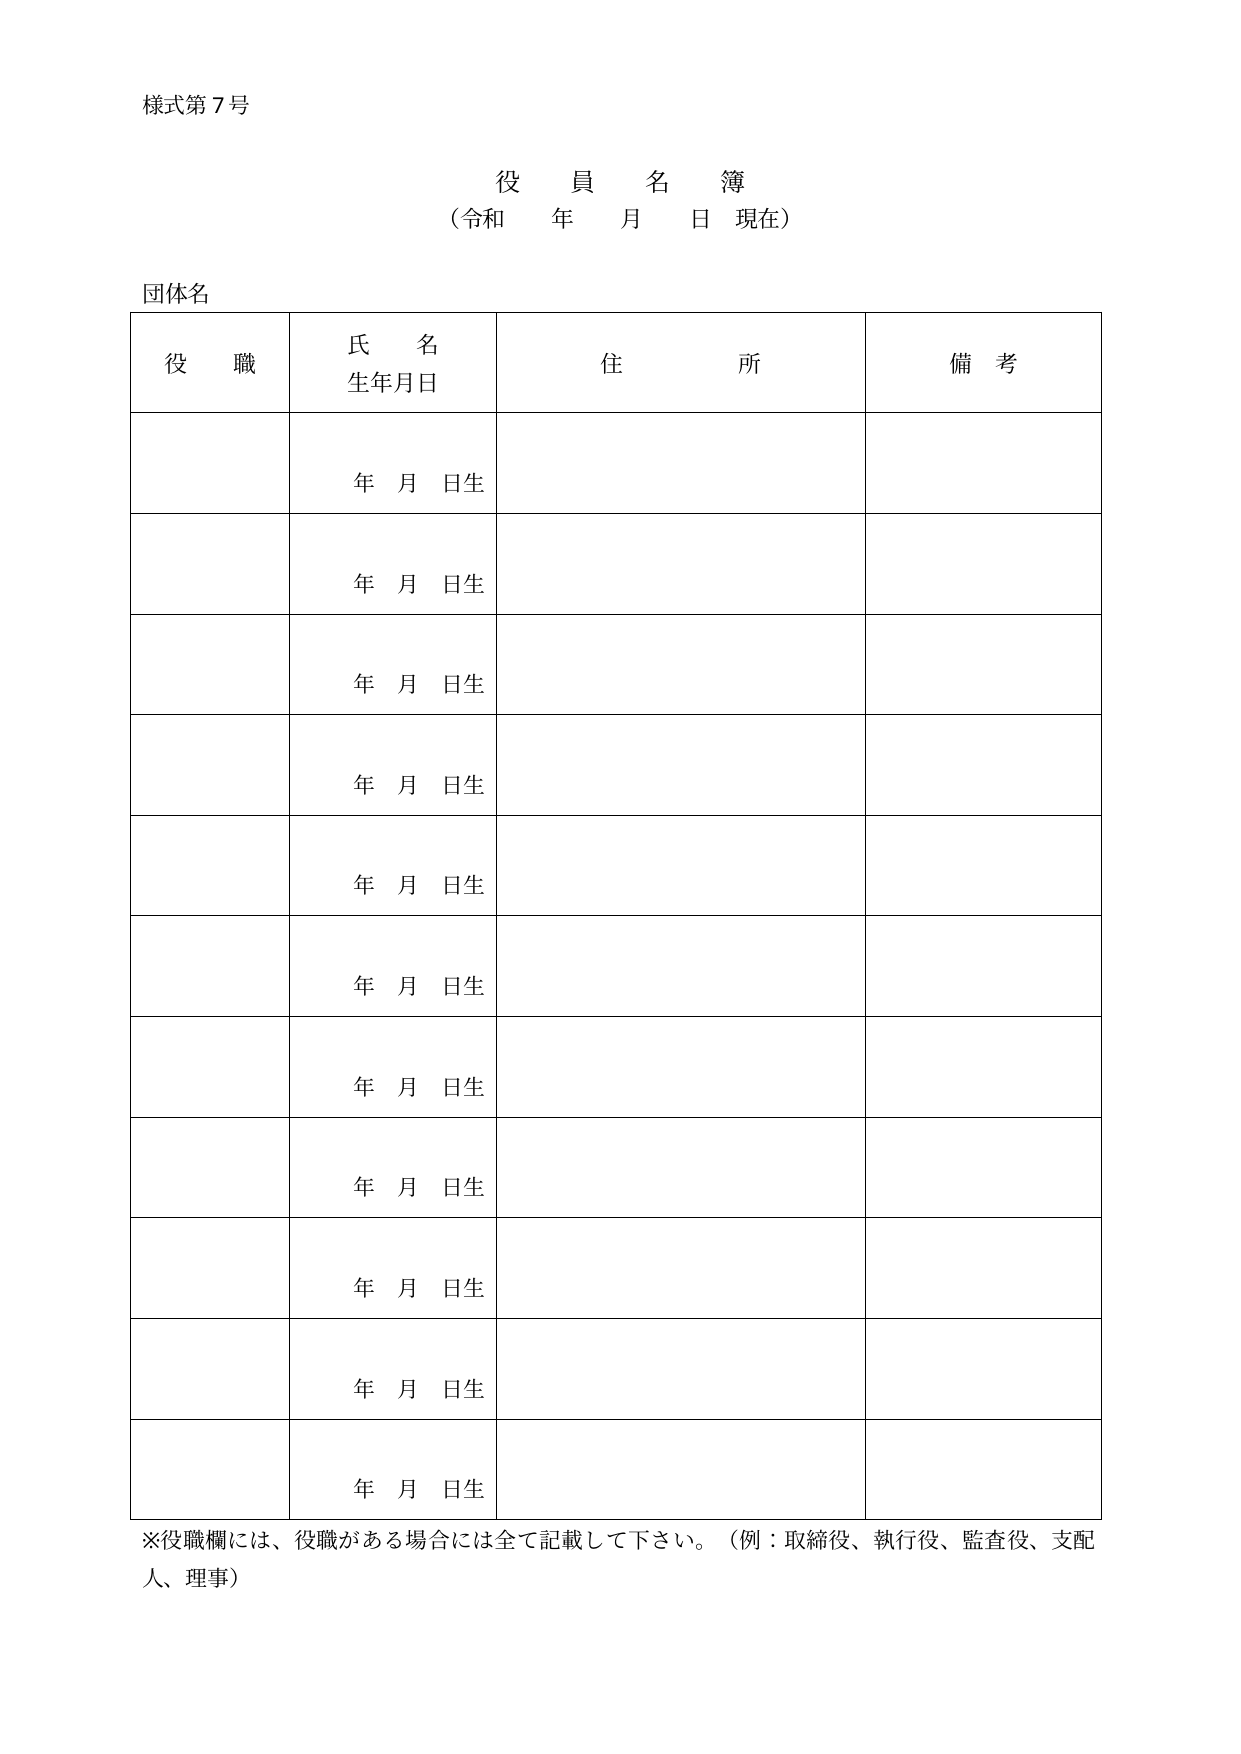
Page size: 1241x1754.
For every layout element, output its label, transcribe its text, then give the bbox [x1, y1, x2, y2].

table_cell [131, 1319, 289, 1418]
table_cell 年 月 日生 [290, 1017, 496, 1117]
table_cell [131, 916, 289, 1016]
table_cell 年 月 日生 [290, 916, 496, 1016]
table_cell 年 月 日生 [290, 413, 496, 513]
table_cell [497, 1319, 865, 1418]
table_cell [866, 1319, 1101, 1418]
table_cell [131, 1017, 289, 1117]
table_cell 年 月 日生 [290, 1218, 496, 1318]
table_cell 年 月 日生 [290, 1420, 496, 1519]
table_cell [497, 413, 865, 513]
table_cell [866, 1420, 1101, 1519]
table_cell [497, 816, 865, 915]
table_cell [866, 816, 1101, 915]
table_cell [497, 1118, 865, 1217]
table_cell 年 月 日生 [290, 1118, 496, 1217]
table_cell [497, 1017, 865, 1117]
table_cell [497, 615, 865, 714]
text ※役職欄には、役職がある場合には全て記載して下さい。（例：取締役、執行役、監査役、支配人、理事） [142, 1520, 1098, 1595]
table_header 住 所 [497, 313, 865, 412]
table_cell 年 月 日生 [290, 816, 496, 915]
table_cell [131, 1118, 289, 1217]
table_cell [866, 615, 1101, 714]
table_cell [131, 1420, 289, 1519]
table_cell 年 月 日生 [290, 715, 496, 815]
table_cell [131, 514, 289, 613]
table_cell [866, 715, 1101, 815]
table_cell [497, 514, 865, 613]
text （令和 年 月 日 現在） [142, 199, 1098, 237]
table_header 備 考 [866, 313, 1101, 412]
table_cell [131, 816, 289, 915]
table_cell [497, 1218, 865, 1318]
table_cell 年 月 日生 [290, 514, 496, 613]
table_header 役 職 [131, 313, 289, 412]
table_cell [866, 514, 1101, 613]
table_cell [866, 413, 1101, 513]
table_cell [131, 615, 289, 714]
table_cell [497, 1420, 865, 1519]
table_cell [866, 916, 1101, 1016]
text 団体名 [142, 274, 1098, 312]
table_cell [866, 1218, 1101, 1318]
table_cell [866, 1017, 1101, 1117]
table_header 氏 名 生年月日 [290, 313, 496, 412]
table_cell [131, 1218, 289, 1318]
table_cell [497, 715, 865, 815]
table_cell [131, 413, 289, 513]
table_cell [866, 1118, 1101, 1217]
table_cell 年 月 日生 [290, 615, 496, 714]
table_cell [131, 715, 289, 815]
table_cell 年 月 日生 [290, 1319, 496, 1418]
text 役 員 名 簿 [142, 162, 1098, 199]
table_cell [497, 916, 865, 1016]
